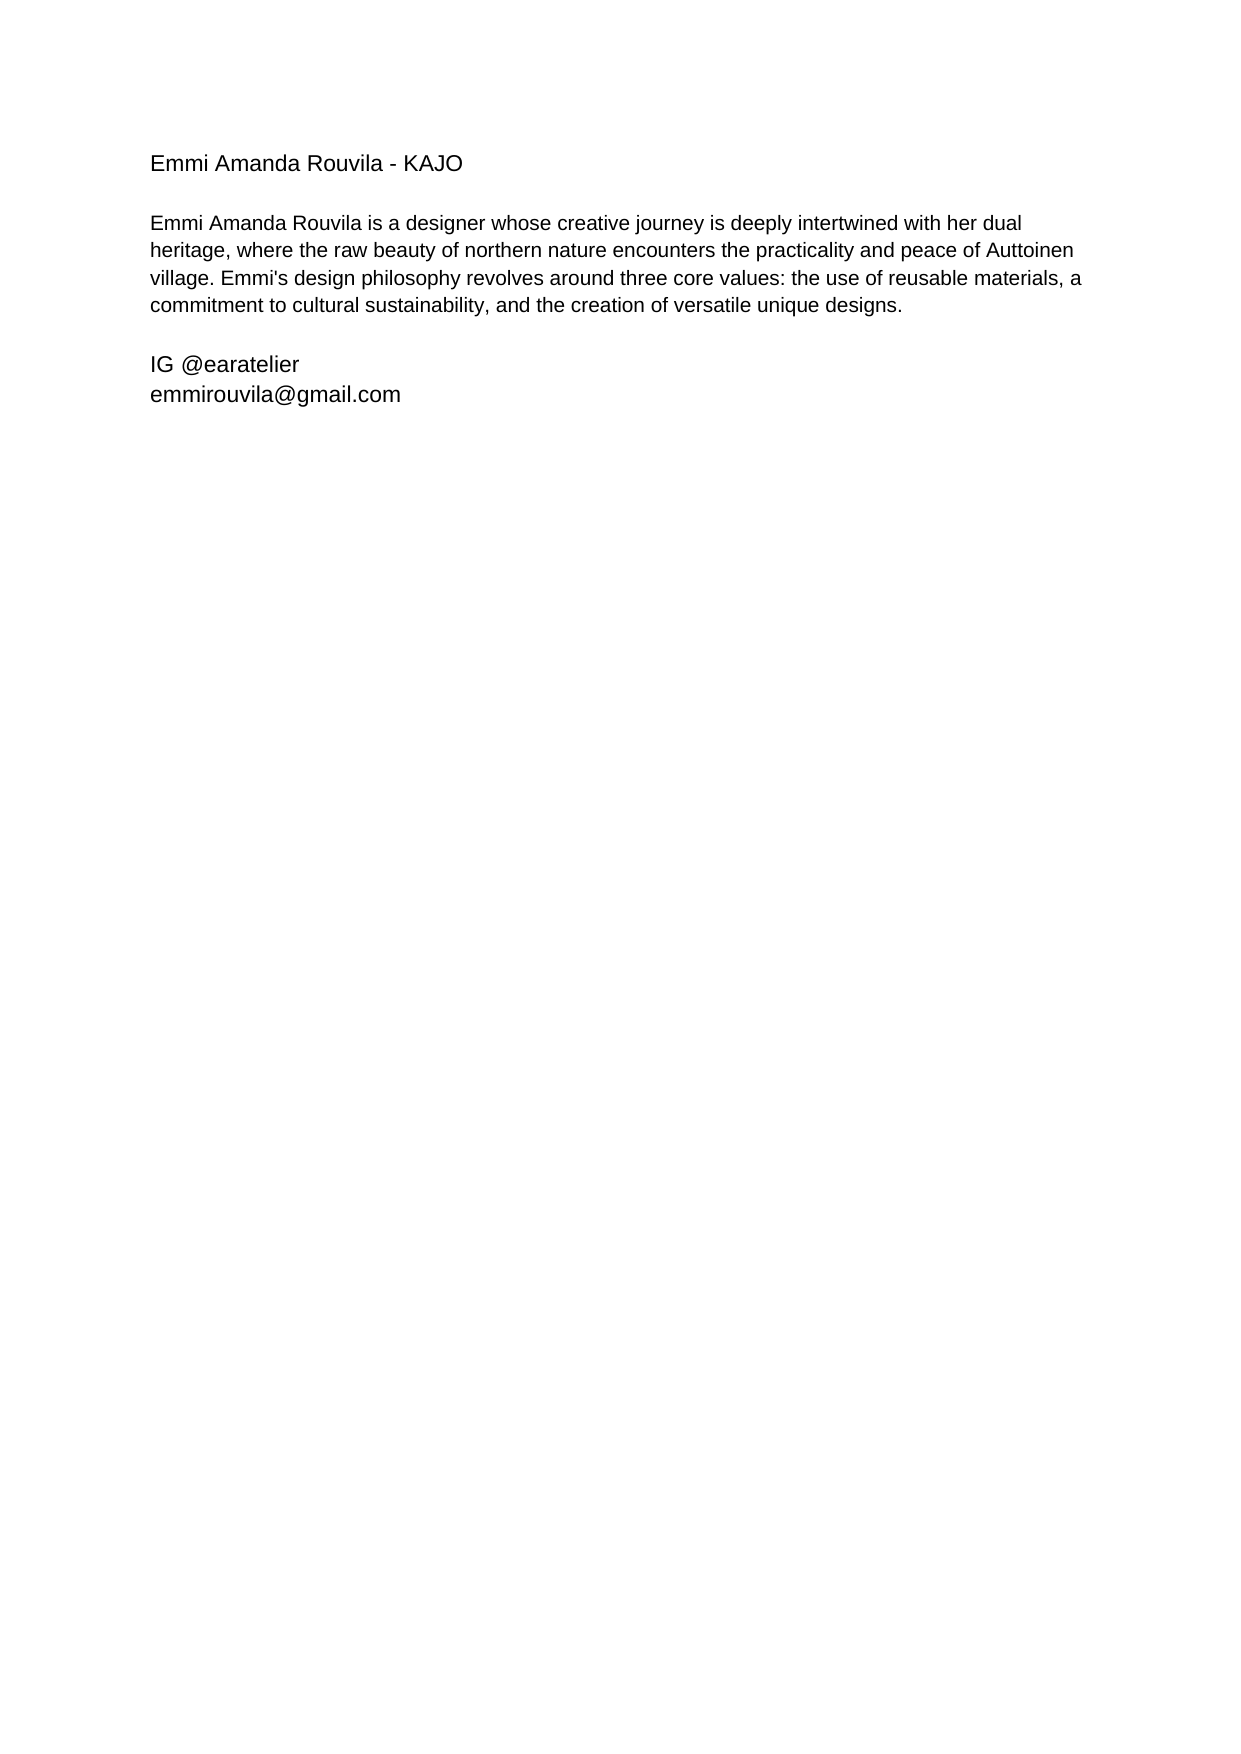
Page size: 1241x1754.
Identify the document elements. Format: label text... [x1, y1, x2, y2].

text Emmi Amanda Rouvila - KAJO [150, 150, 1090, 176]
text Emmi Amanda Rouvila is a designer whose creative journey is deeply intertwined with her dual heritage, where the raw beauty of northern nature encounters the practicality and peace of Auttoinen village. Emmi's design philosophy revolves around three core values: the use of reusable materials, a commitment to cultural sustainability, and the creation of versatile unique designs. [150, 210, 1090, 317]
text IG @earatelier [150, 351, 1090, 377]
text emmirouvila@gmail.com [150, 381, 1090, 407]
